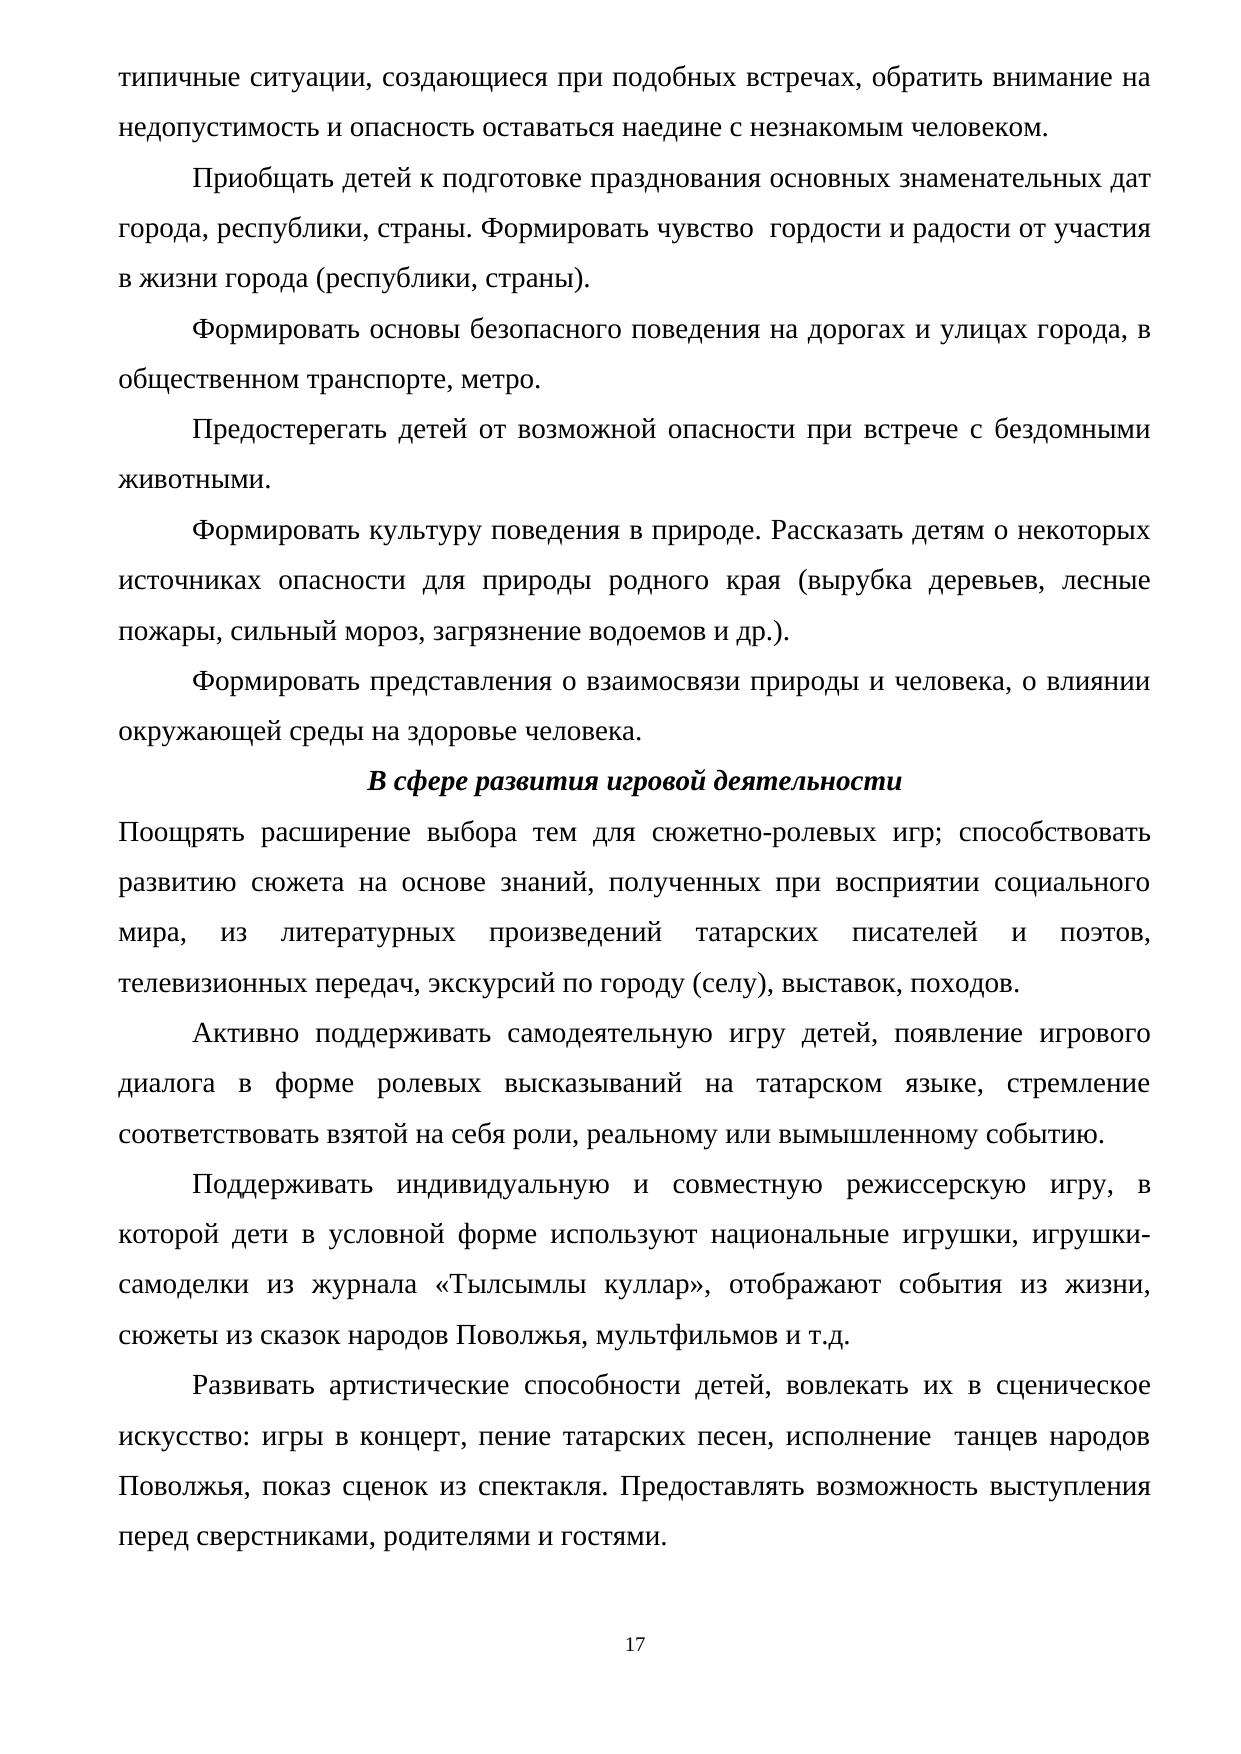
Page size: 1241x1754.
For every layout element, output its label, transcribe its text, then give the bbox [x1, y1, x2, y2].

text Формировать культуру поведения в природе. Рассказать детям о некоторых источниках опасности для природы родного края (вырубка деревьев, лесные пожары, сильный мороз, загрязнение водоемов и др.). [118, 512, 1152, 646]
text Поощрять расширение выбора тем для сюжетно-ролевых игр; способствовать развитию сюжета на основе знаний, полученных при восприятии социального мира, из литературных произведений татарских писателей и поэтов, телевизионных передач, экскурсий по городу (селу), выставок, походов. [118, 814, 1152, 998]
text Поддерживать индивидуальную и совместную режиссерскую игру, в которой дети в условной форме используют национальные игрушки, игрушки-самоделки из журнала «Тылсымлы куллар», отображают события из жизни, сюжеты из сказок народов Поволжья, мультфильмов и т.д. [118, 1166, 1152, 1351]
text В сфере развития игровой деятельности [118, 763, 1152, 797]
text Активно поддерживать самодеятельную игру детей, появление игрового диалога в форме ролевых высказываний на татарском языке, стремление соответствовать взятой на себя роли, реальному или вымышленному событию. [118, 1015, 1152, 1149]
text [118, 59, 1152, 143]
text Формировать основы безопасного поведения на дорогах и улицах города, в общественном транспорте, метро. [118, 311, 1152, 394]
text Предостерегать детей от возможной опасности при встрече с бездомными животными. [118, 411, 1152, 495]
text Формировать представления о взаимосвязи природы и человека, о влиянии окружающей среды на здоровье человека. [118, 663, 1152, 747]
text Приобщать детей к подготовке празднования основных знаменательных дат города, республики, страны. Формировать чувство гордости и радости от участия в жизни города (республики, страны). [118, 160, 1152, 294]
text Развивать артистические способности детей, вовлекать их в сценическое искусство: игры в концерт, пение татарских песен, исполнение танцев народов Поволжья, показ сценок из спектакля. Предоставлять возможность выступления перед сверстниками, родителями и гостями. [118, 1367, 1152, 1552]
